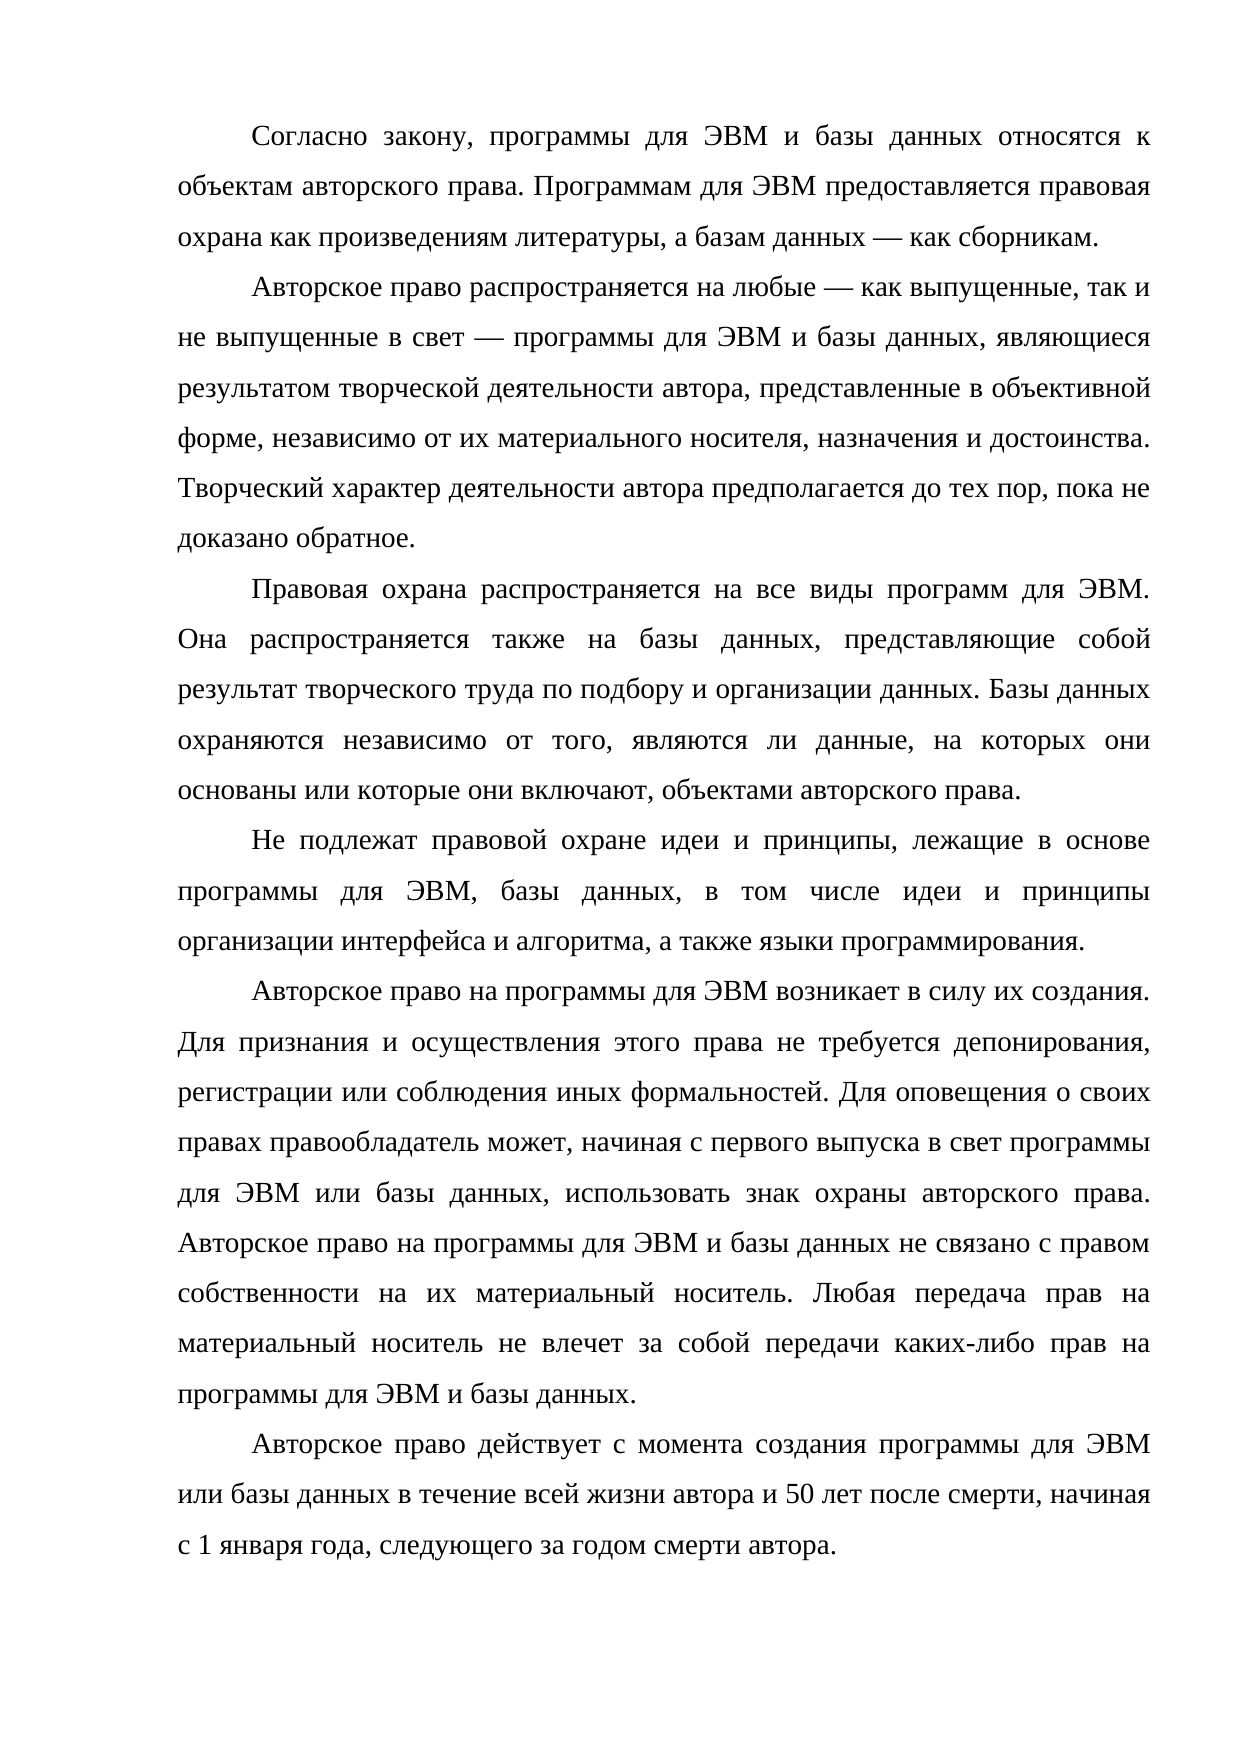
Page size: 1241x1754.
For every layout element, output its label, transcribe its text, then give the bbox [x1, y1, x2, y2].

text Не подлежат правовой охране идеи и принципы, лежащие в основе программы для ЭВМ, базы данных, в том числе идеи и принципы организации интерфейса и алгоритма, а также языки программирования. [177, 822, 1152, 957]
text Авторское право распространяется на любые — как выпущенные, так и не выпущенные в свет — программы для ЭВМ и базы данных, являющиеся результатом творческой деятельности автора, представленные в объективной форме, независимо от их материального носителя, назначения и достоинства. Творческий характер деятельности автора предполагается до тех пор, пока не доказано обратное. [177, 269, 1152, 554]
text Авторское право действует с момента создания программы для ЭВМ или базы данных в течение всей жизни автора и 50 лет после смерти, начиная с 1 января года, следующего за годом смерти автора. [177, 1426, 1152, 1560]
text Авторское право на программы для ЭВМ возникает в силу их создания. Для признания и осуществления этого права не требуется депонирования, регистрации или соблюдения иных формальностей. Для оповещения о своих правах правообладатель может, начиная с первого выпуска в свет программы для ЭВМ или базы данных, использовать знак охраны авторского права. Авторское право на программы для ЭВМ и базы данных не связано с правом собственности на их материальный носитель. Любая передача прав на материальный носитель не влечет за собой передачи каких-либо прав на программы для ЭВМ и базы данных. [177, 973, 1152, 1409]
text Правовая охрана распространяется на все виды программ для ЭВМ. Она распространяется также на базы данных, представляющие собой результат творческого труда по подбору и организации данных. Базы данных охраняются независимо от того, являются ли данные, на которых они основаны или которые они включают, объектами авторского права. [177, 571, 1152, 806]
text Согласно закону, программы для ЭВМ и базы данных относятся к объектам авторского права. Программам для ЭВМ предоставляется правовая охрана как произведениям литературы, а базам данных — как сборникам. [177, 118, 1152, 252]
